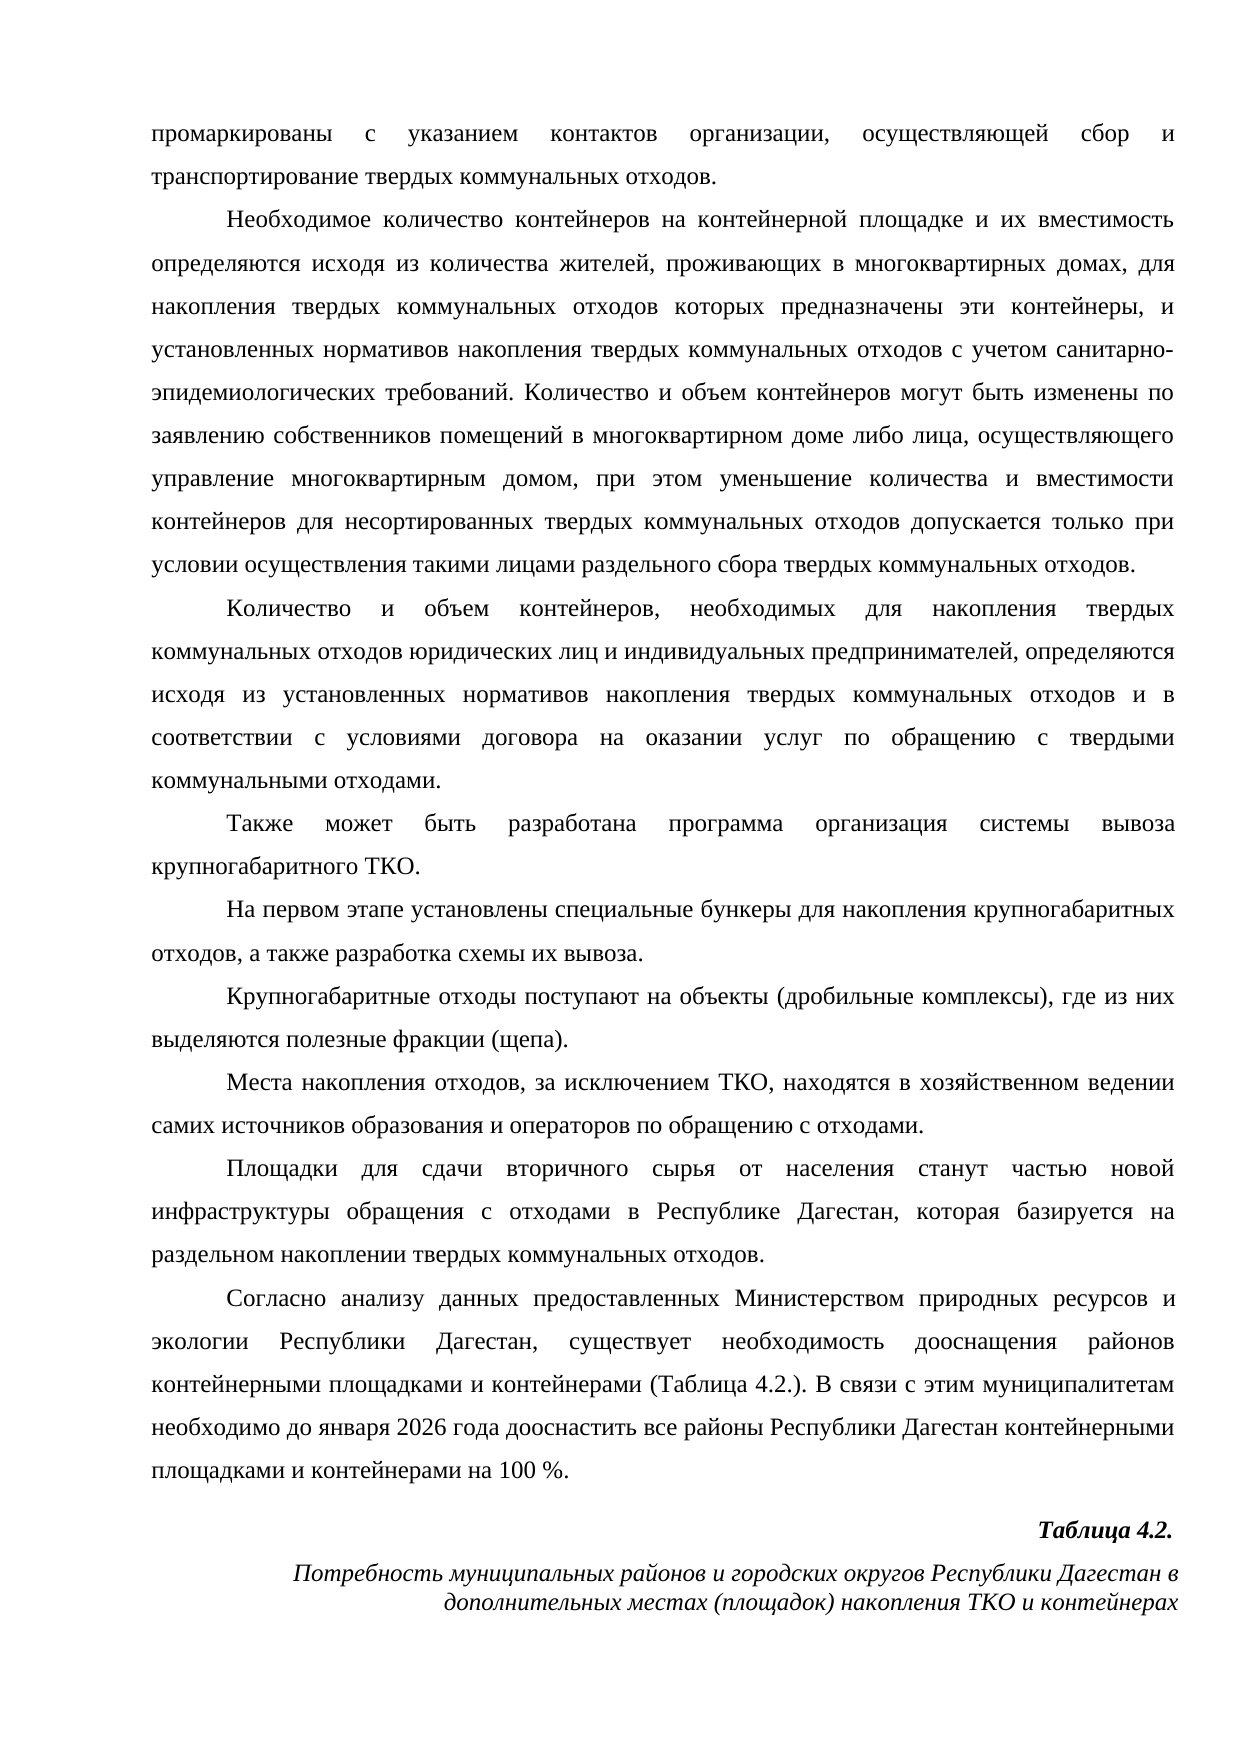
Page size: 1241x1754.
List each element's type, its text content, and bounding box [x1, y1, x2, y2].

text Согласно анализу данных предоставленных Министерством природных ресурсов и экологии Республики Дагестан, существует необходимость дооснащения районов контейнерными площадками и контейнерами (Таблица 4.2.). В связи с этим муниципалитетам необходимо до января 2026 года дооснастить все районы Республики Дагестан контейнерными площадками и контейнерами на 100 %. [151, 1283, 1176, 1484]
text Места накопления отходов, за исключением ТКО, находятся в хозяйственном ведении самих источников образования и операторов по обращению с отходами. [151, 1067, 1176, 1139]
text Потребность муниципальных районов и городских округов Республики Дагестан в дополнительных местах (площадок) накопления ТКО и контейнерах [162, 1558, 1181, 1616]
text Площадки для сдачи вторичного сырья от населения станут частью новой инфраструктуры обращения с отходами в Республике Дагестан, которая базируется на раздельном накоплении твердых коммунальных отходов. [151, 1153, 1176, 1268]
text На первом этапе установлены специальные бункеры для накопления крупногабаритных отходов, а также разработка схемы их вывоза. [151, 894, 1176, 966]
text Количество и объем контейнеров, необходимых для накопления твердых коммунальных отходов юридических лиц и индивидуальных предпринимателей, определяются исходя из установленных нормативов накопления твердых коммунальных отходов и в соответствии с условиями договора на оказании услуг по обращению с твердыми коммунальными отходами. [151, 593, 1176, 794]
text Также может быть разработана программа организация системы вывоза крупногабаритного ТКО. [151, 808, 1176, 880]
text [151, 118, 1176, 190]
subtitle Таблица 4.2. [118, 1515, 1176, 1544]
text Необходимое количество контейнеров на контейнерной площадке и их вместимость определяются исходя из количества жителей, проживающих в многоквартирных домах, для накопления твердых коммунальных отходов которых предназначены эти контейнеры, и установленных нормативов накопления твердых коммунальных отходов с учетом санитарно- эпидемиологических требований. Количество и объем контейнеров могут быть изменены по заявлению собственников помещений в многоквартирном доме либо лица, осуществляющего управление многоквартирным домом, при этом уменьшение количества и вместимости контейнеров для несортированных твердых коммунальных отходов допускается только при условии осуществления такими лицами раздельного сбора твердых коммунальных отходов. [151, 204, 1175, 578]
text Крупногабаритные отходы поступают на объекты (дробильные комплексы), где из них выделяются полезные фракции (щепа). [151, 981, 1176, 1053]
